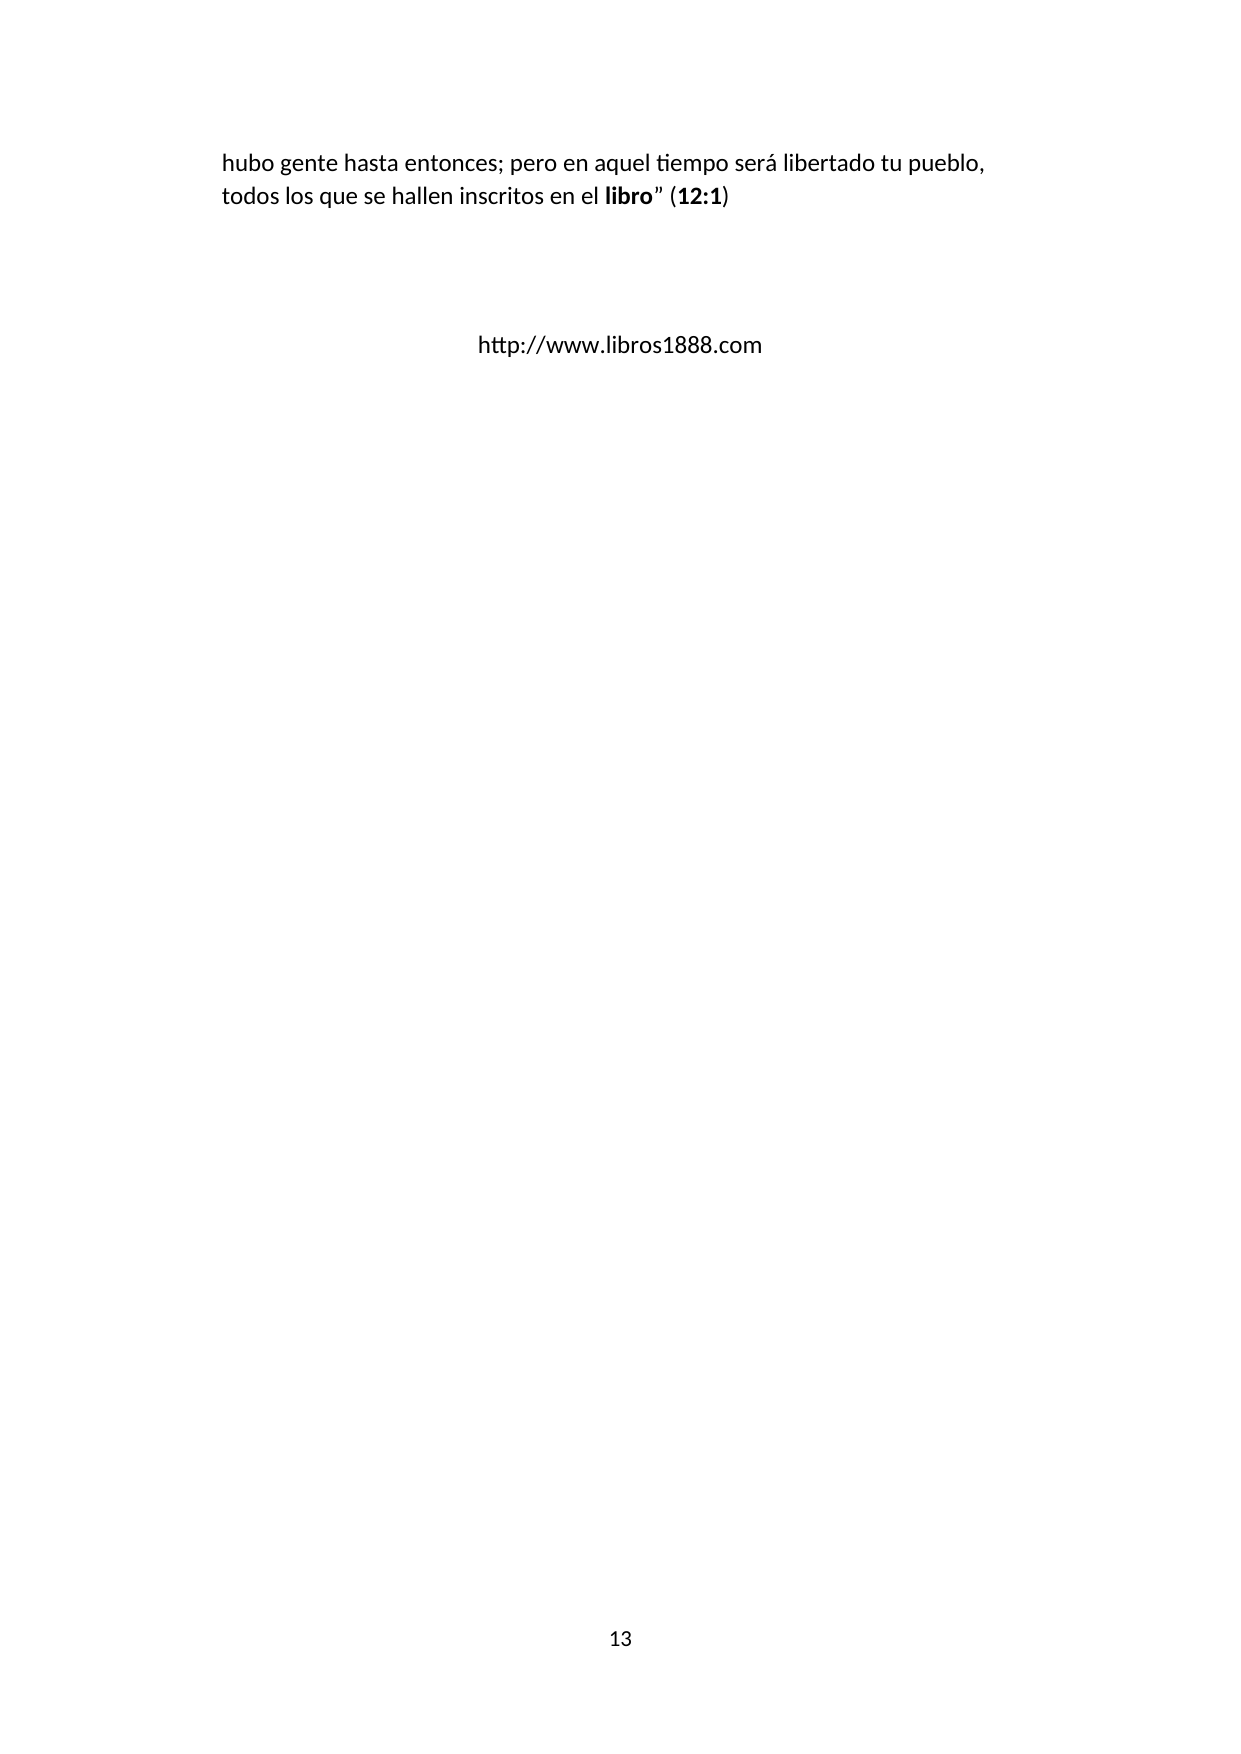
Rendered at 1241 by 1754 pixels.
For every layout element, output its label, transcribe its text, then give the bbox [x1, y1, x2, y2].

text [222, 148, 1019, 211]
text http://www.libros1888.com [177, 329, 1063, 360]
